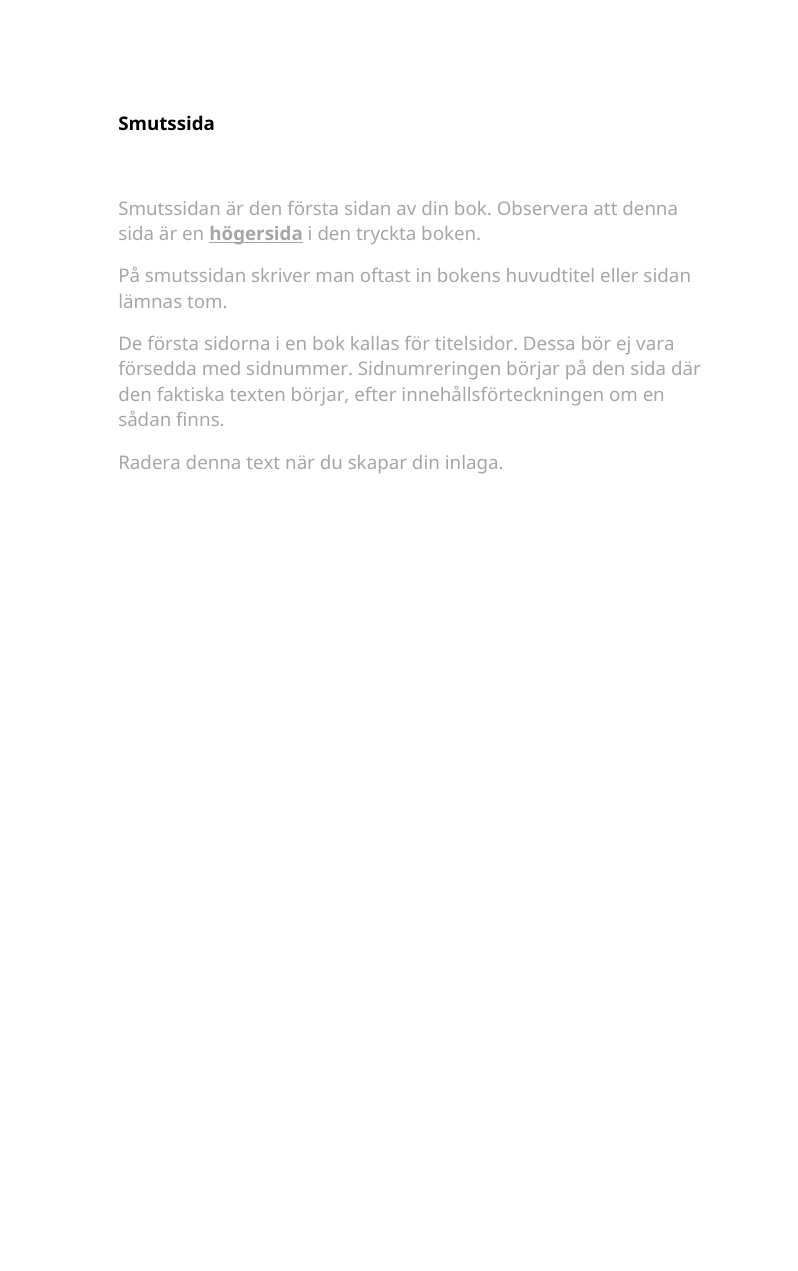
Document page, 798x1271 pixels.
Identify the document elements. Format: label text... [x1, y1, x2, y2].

text De första sidorna i en bok kallas för titelsidor. Dessa bör ej vara försedda med sidnummer. Sidnumreringen börjar på den sida där den faktiska texten börjar, efter innehållsförteckningen om en sådan finns. [118, 330, 709, 432]
text På smutssidan skriver man oftast in bokens huvudtitel eller sidan lämnas tom. [118, 262, 709, 313]
text Radera denna text när du skapar din inlaga. [118, 449, 709, 474]
text Smutssidan är den första sidan av din bok. Observera att denna sida är en högersida i den tryckta boken. [118, 195, 709, 246]
text Smutssida [118, 110, 709, 136]
